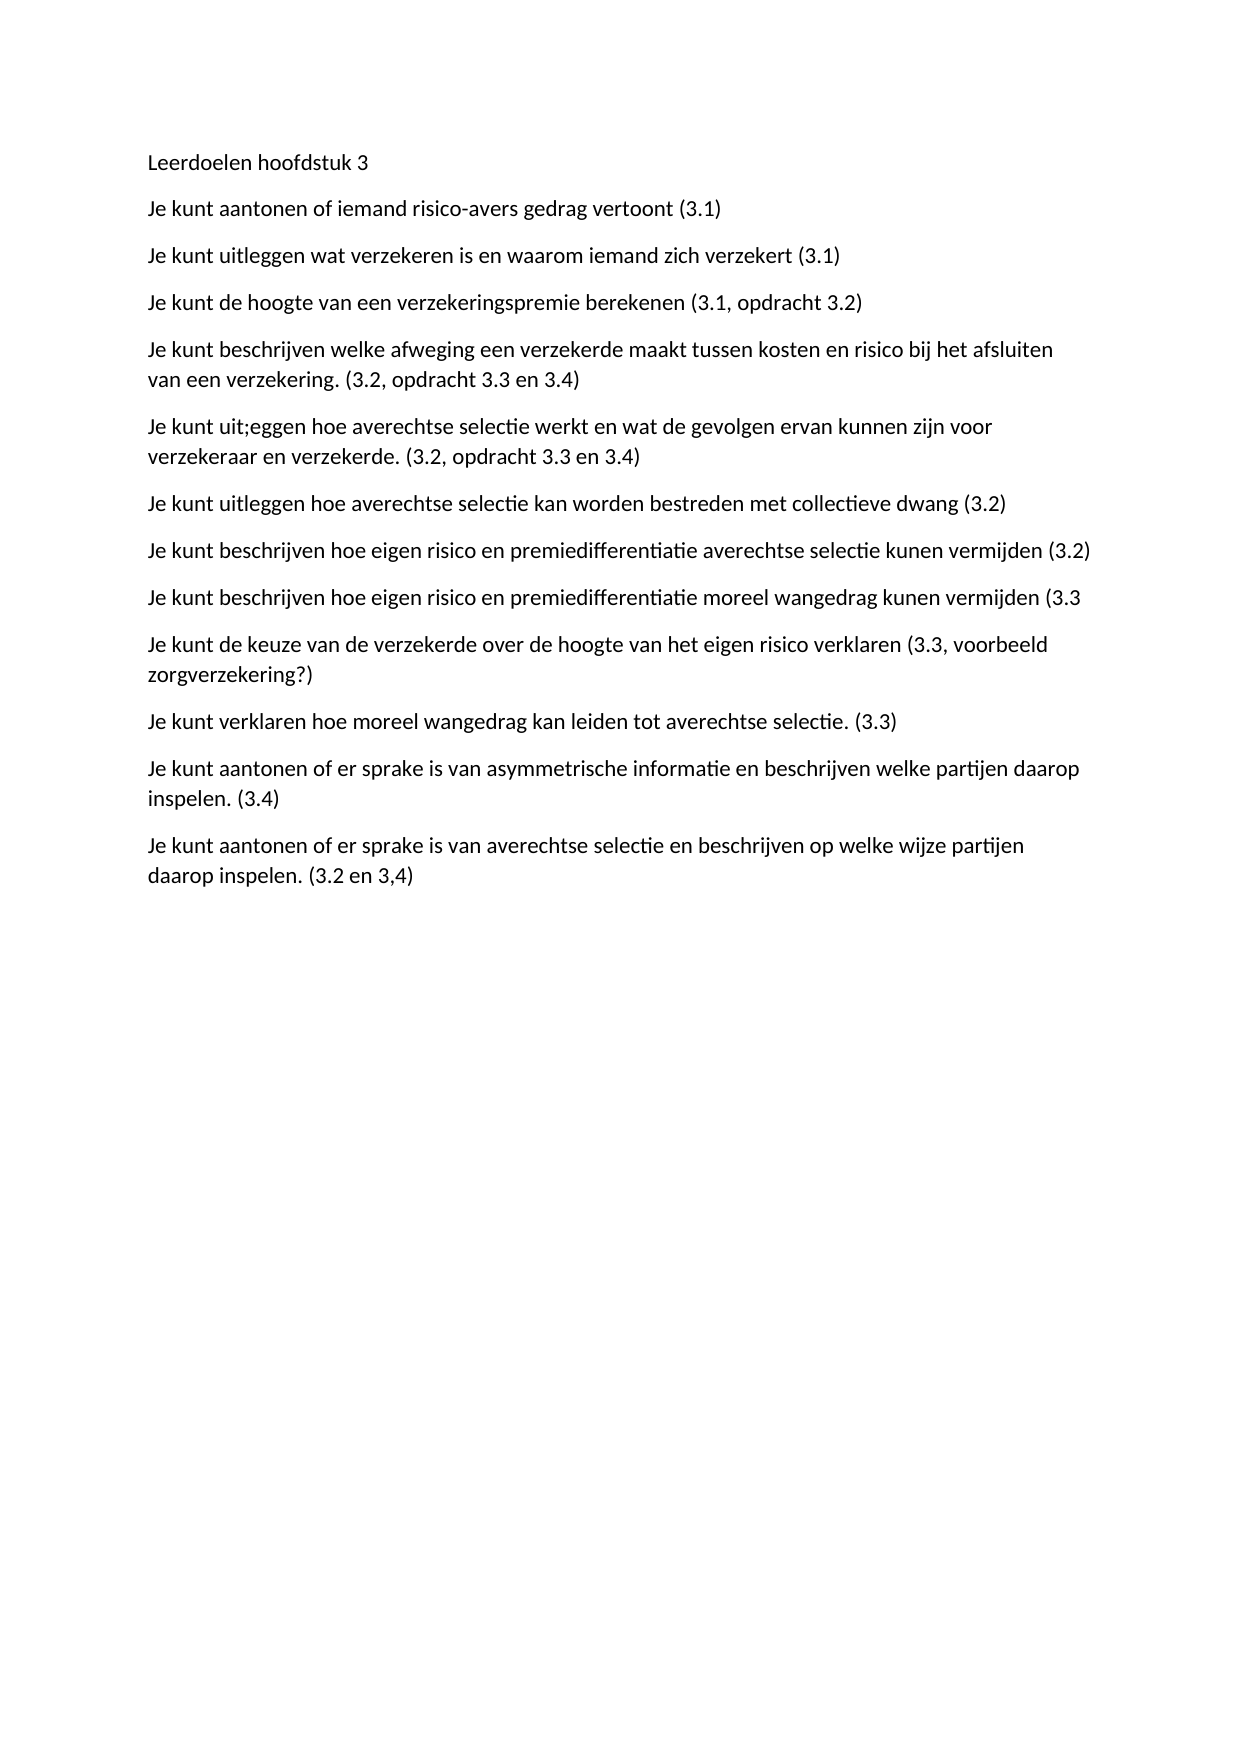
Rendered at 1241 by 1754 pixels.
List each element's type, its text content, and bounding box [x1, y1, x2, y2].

text Je kunt aantonen of er sprake is van asymmetrische informatie en beschrijven welke partijen daarop inspelen. (3.4) [148, 754, 1093, 812]
text Je kunt uitleggen hoe averechtse selectie kan worden bestreden met collectieve dwang (3.2) [148, 489, 1093, 517]
text Je kunt beschrijven hoe eigen risico en premiedifferentiatie moreel wangedrag kunen vermijden (3.3 [148, 583, 1093, 611]
text Je kunt beschrijven hoe eigen risico en premiedifferentiatie averechtse selectie kunen vermijden (3.2) [148, 536, 1093, 564]
text Je kunt beschrijven welke afweging een verzekerde maakt tussen kosten en risico bij het afsluiten van een verzekering. (3.2, opdracht 3.3 en 3.4) [148, 335, 1093, 393]
text Je kunt aantonen of er sprake is van averechtse selectie en beschrijven op welke wijze partijen daarop inspelen. (3.2 en 3,4) [148, 831, 1093, 889]
text Je kunt verklaren hoe moreel wangedrag kan leiden tot averechtse selectie. (3.3) [148, 707, 1093, 735]
text Je kunt aantonen of iemand risico-avers gedrag vertoont (3.1) [148, 194, 1093, 222]
text Je kunt uitleggen wat verzekeren is en waarom iemand zich verzekert (3.1) [148, 241, 1093, 269]
text Je kunt de keuze van de verzekerde over de hoogte van het eigen risico verklaren (3.3, voorbeeld zorgverzekering?) [148, 630, 1093, 688]
text Je kunt de hoogte van een verzekeringspremie berekenen (3.1, opdracht 3.2) [148, 288, 1093, 316]
text Je kunt uit;eggen hoe averechtse selectie werkt en wat de gevolgen ervan kunnen zijn voor verzekeraar en verzekerde. (3.2, opdracht 3.3 en 3.4) [148, 412, 1093, 470]
text Leerdoelen hoofdstuk 3 [148, 148, 1093, 176]
